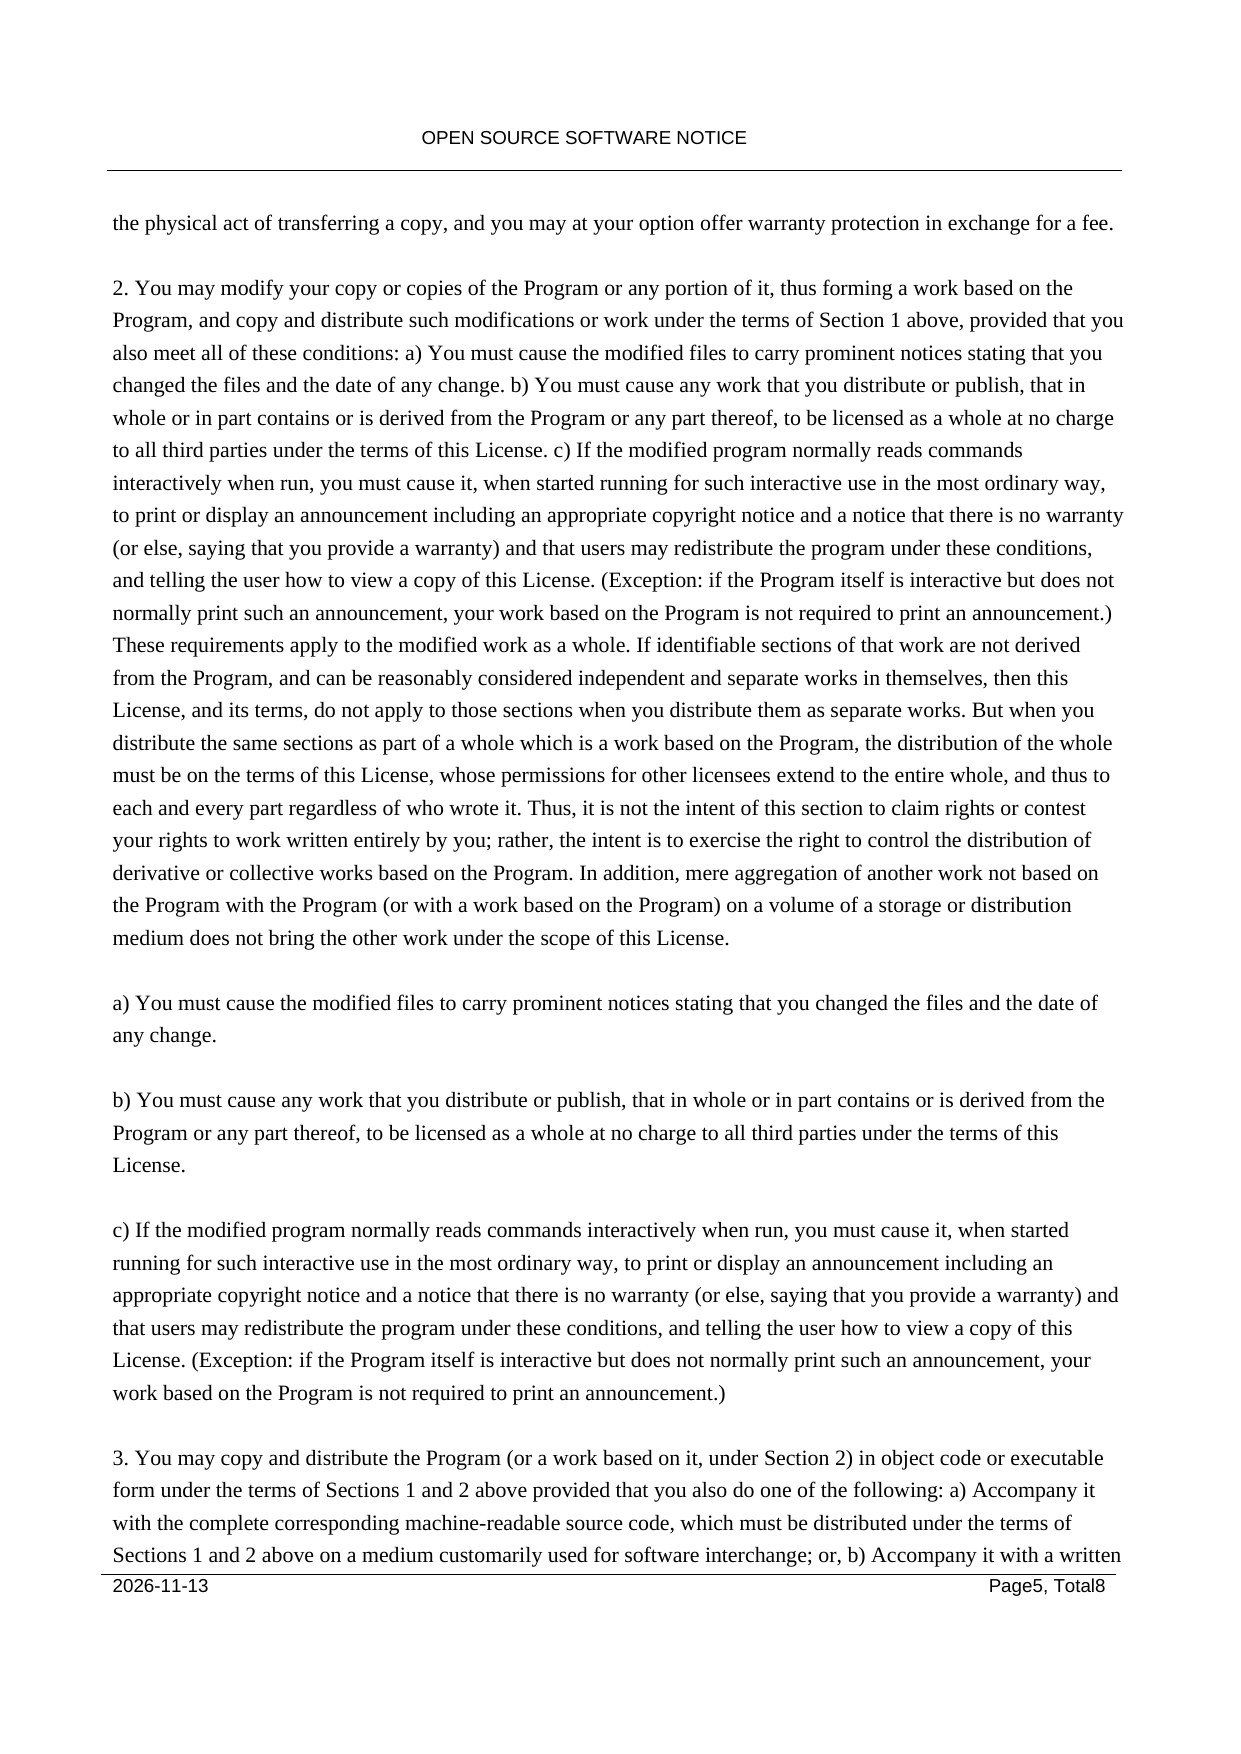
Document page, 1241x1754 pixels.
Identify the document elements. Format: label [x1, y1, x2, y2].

text [112, 206, 1128, 1571]
